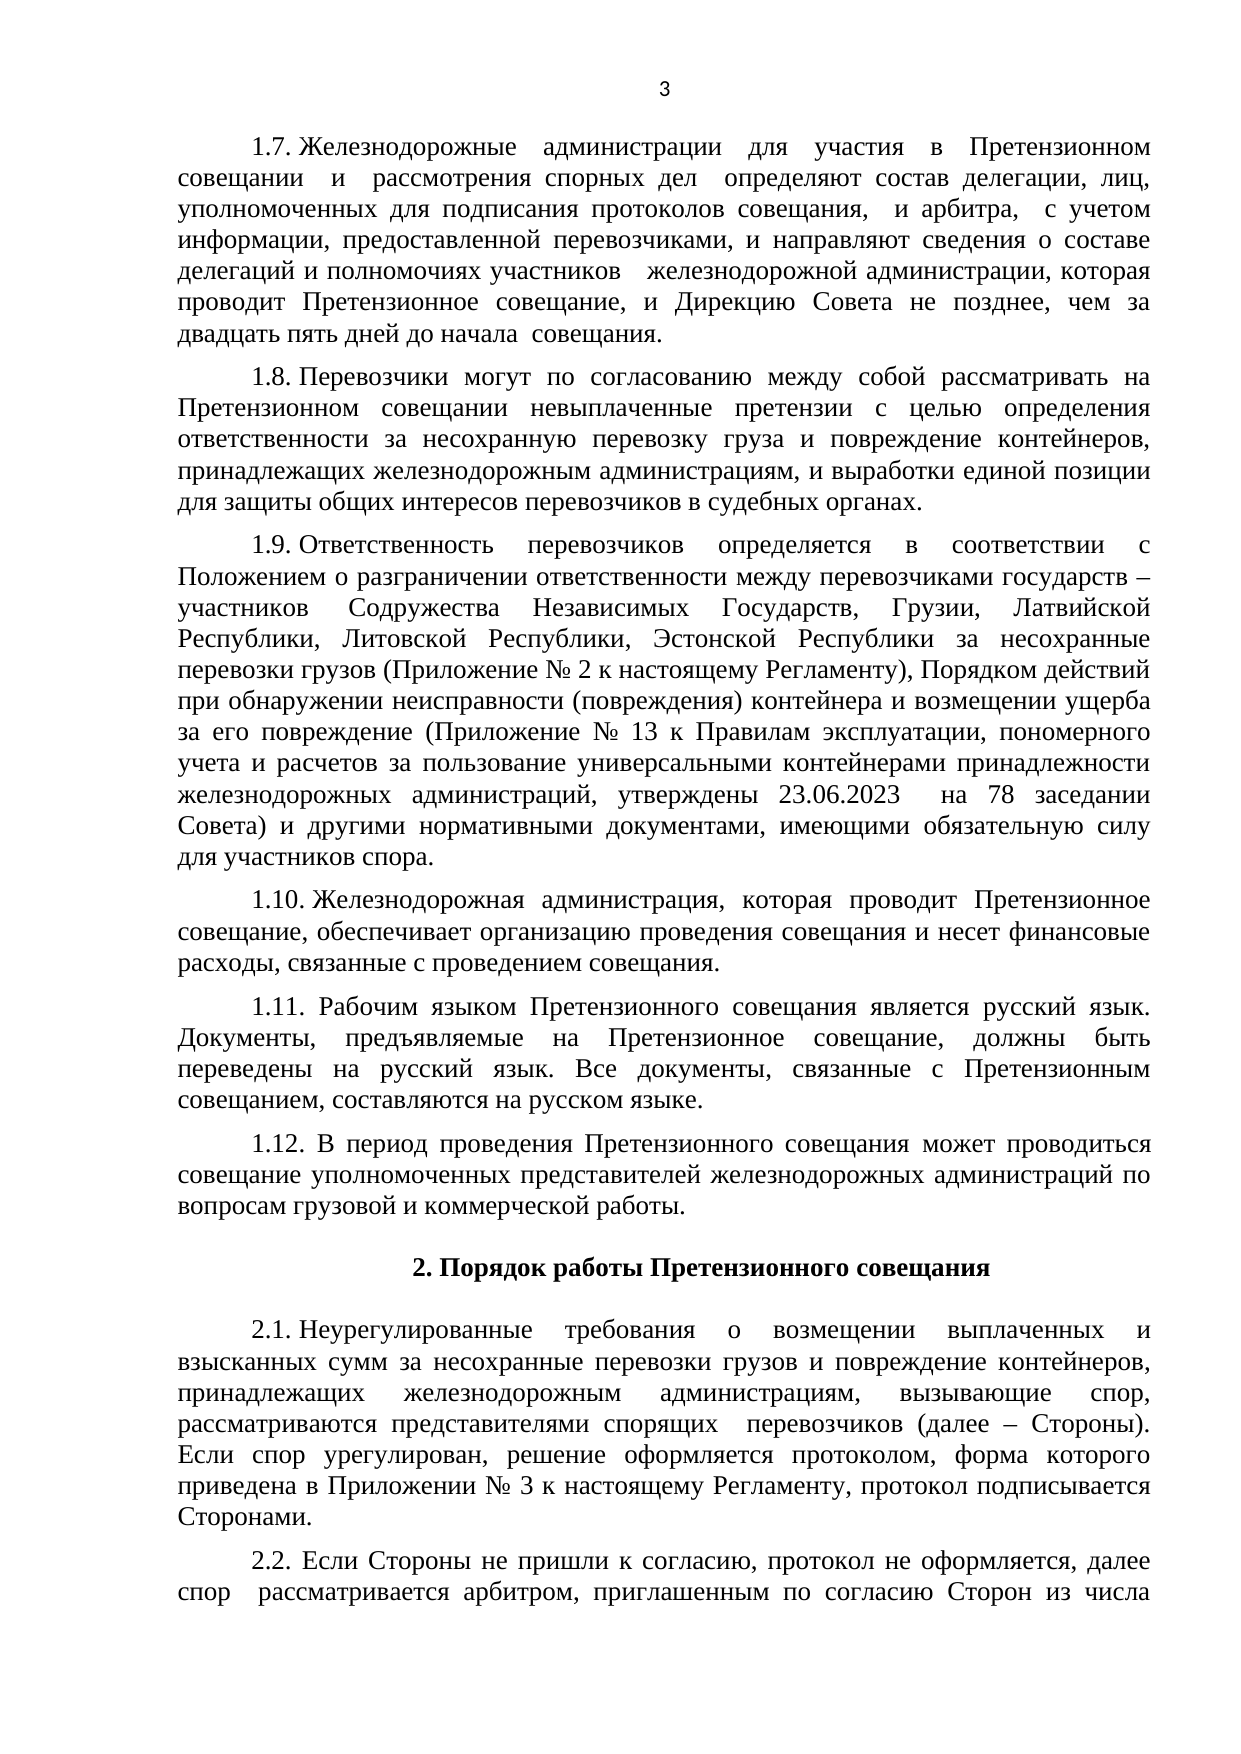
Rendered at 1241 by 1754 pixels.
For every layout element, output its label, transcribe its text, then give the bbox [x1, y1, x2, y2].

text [177, 1544, 1152, 1606]
text 1.12. В период проведения Претензионного совещания может проводиться совещание уполномоченных представителей железнодорожных администраций по вопросам грузовой и коммерческой работы. [177, 1127, 1152, 1220]
text 1.7. Железнодорожные администрации для участия в Претензионном совещании и рассмотрения спорных дел определяют состав делегации, лиц, уполномоченных для подписания протоколов совещания, и арбитра, с учетом информации, предоставленной перевозчиками, и направляют сведения о составе делегаций и полномочиях участников железнодорожной администрации, которая проводит Претензионное совещание, и Дирекцию Совета не позднее, чем за двадцать пять дней до начала совещания. [177, 130, 1152, 348]
text 1.9. Ответственность перевозчиков определяется в соответствии с Положением о разграничении ответственности между перевозчиками государств –участников Содружества Независимых Государств, Грузии, Латвийской Республики, Литовской Республики, Эстонской Республики за несохранные перевозки грузов (Приложение № 2 к настоящему Регламенту), Порядком действий при обнаружении неисправности (повреждения) контейнера и возмещении ущерба за его повреждение (Приложение № 13 к Правилам эксплуатации, пономерного учета и расчетов за пользование универсальными контейнерами принадлежности железнодорожных администраций, утверждены 23.06.2023 на 78 заседании Совета) и другими нормативными документами, имеющими обязательную силу для участников спора. [177, 528, 1152, 871]
text 1.8. Перевозчики могут по согласованию между собой рассматривать на Претензионном совещании невыплаченные претензии с целью определения ответственности за несохранную перевозку груза и повреждение контейнеров, принадлежащих железнодорожным администрациям, и выработки единой позиции для защиты общих интересов перевозчиков в судебных органах. [177, 360, 1152, 516]
text 1.10. Железнодорожная администрация, которая проводит Претензионное совещание, обеспечивает организацию проведения совещания и несет финансовые расходы, связанные с проведением совещания. [177, 884, 1152, 977]
text 1.11. Рабочим языком Претензионного совещания является русский язык. Документы, предъявляемые на Претензионное совещание, должны быть переведены на русский язык. Все документы, связанные с Претензионным совещанием, составляются на русском языке. [177, 989, 1152, 1114]
text 2.1. Неурегулированные требования о возмещении выплаченных и взысканных сумм за несохранные перевозки грузов и повреждение контейнеров, принадлежащих железнодорожным администрациям, вызывающие спор, рассматриваются представителями спорящих перевозчиков (далее – Стороны). Если спор урегулирован, решение оформляется протоколом, форма которого приведена в Приложении № 3 к настоящему Регламенту, протокол подписывается Сторонами. [177, 1313, 1152, 1532]
text 2. Порядок работы Претензионного совещания [177, 1251, 1152, 1282]
